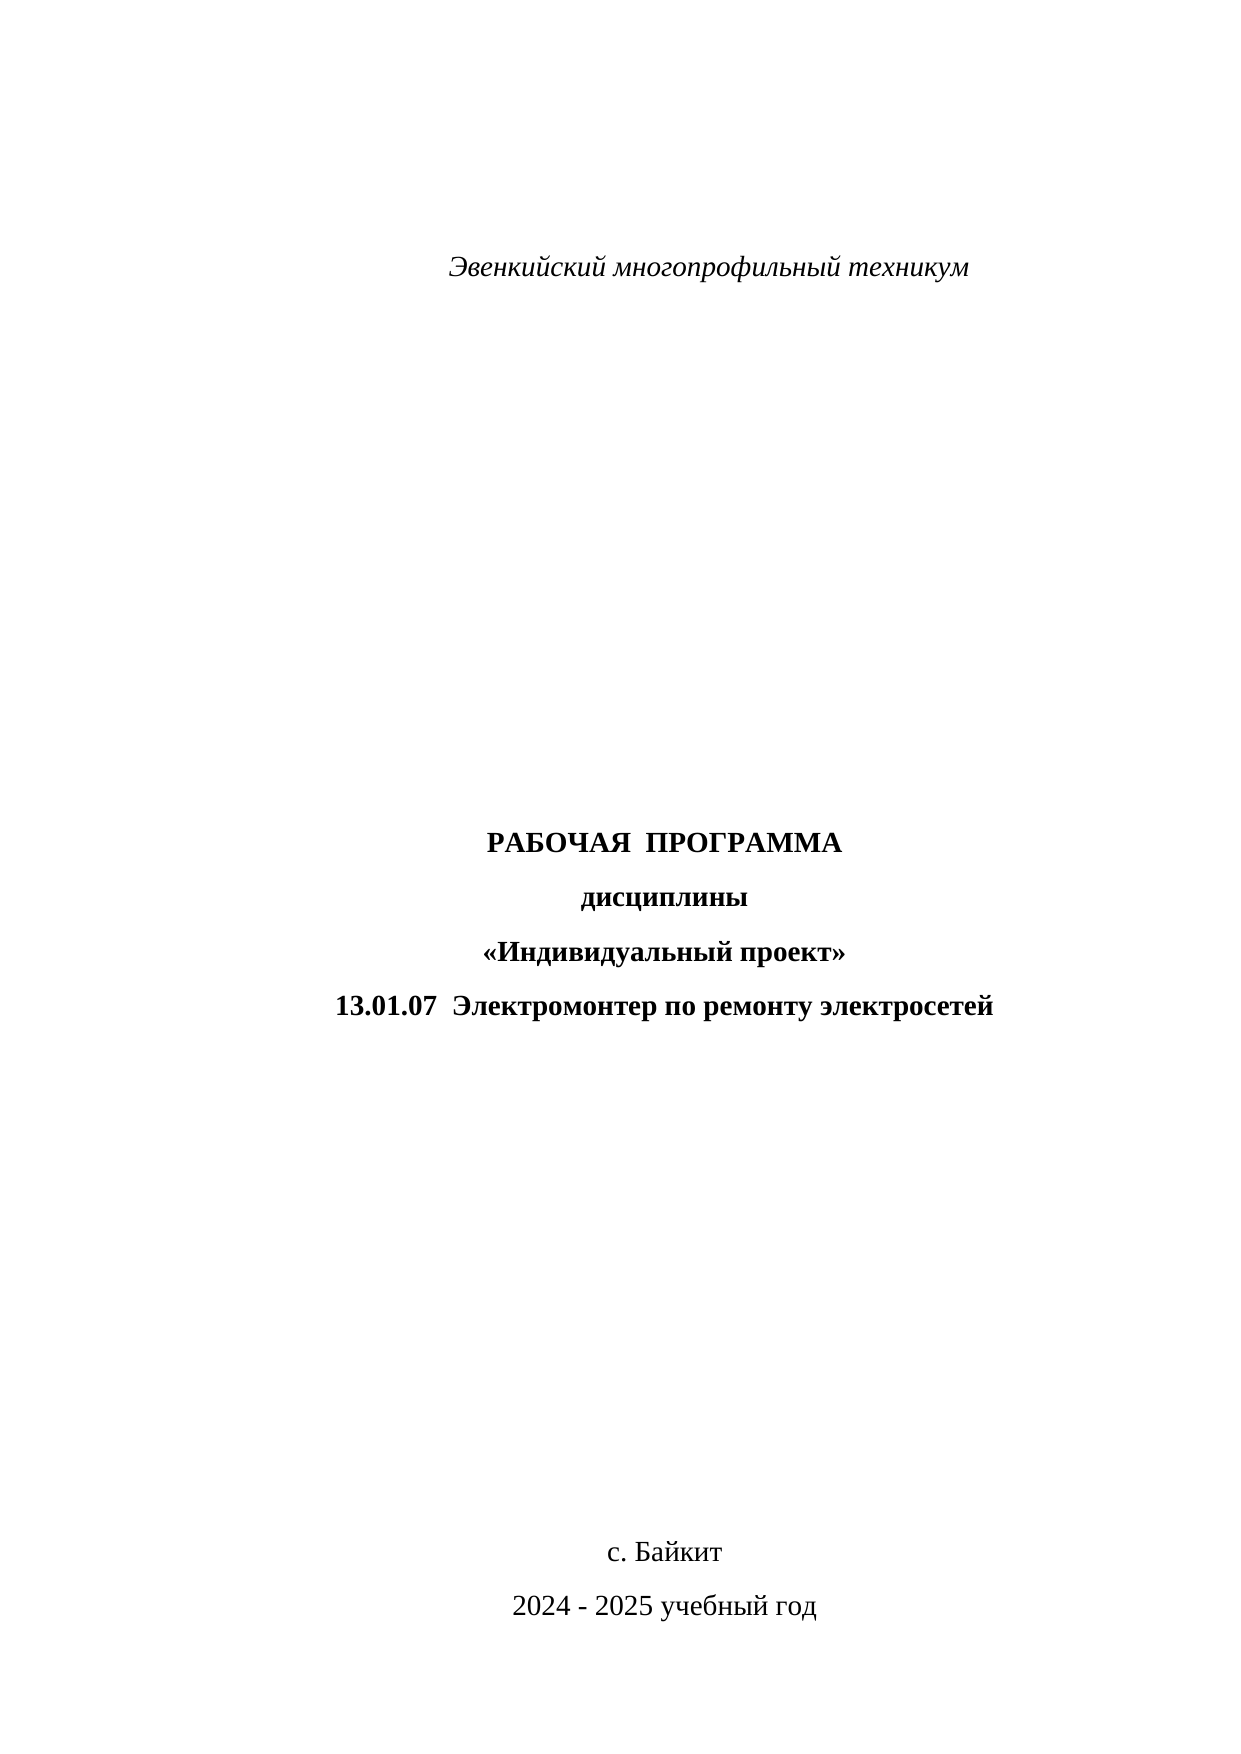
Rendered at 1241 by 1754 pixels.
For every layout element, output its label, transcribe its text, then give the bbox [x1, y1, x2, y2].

text дисциплины [177, 879, 1152, 913]
text Эвенкийский многопрофильный техникум [177, 249, 1152, 283]
text «Индивидуальный проект» [177, 934, 1152, 967]
text РАБОЧАЯ ПРОГРАММА [177, 825, 1152, 858]
text с. Байкит [177, 1534, 1152, 1567]
text 2024 - 2025 учебный год [177, 1588, 1152, 1622]
text 13.01.07 Электромонтер по ремонту электросетей [177, 988, 1152, 1022]
